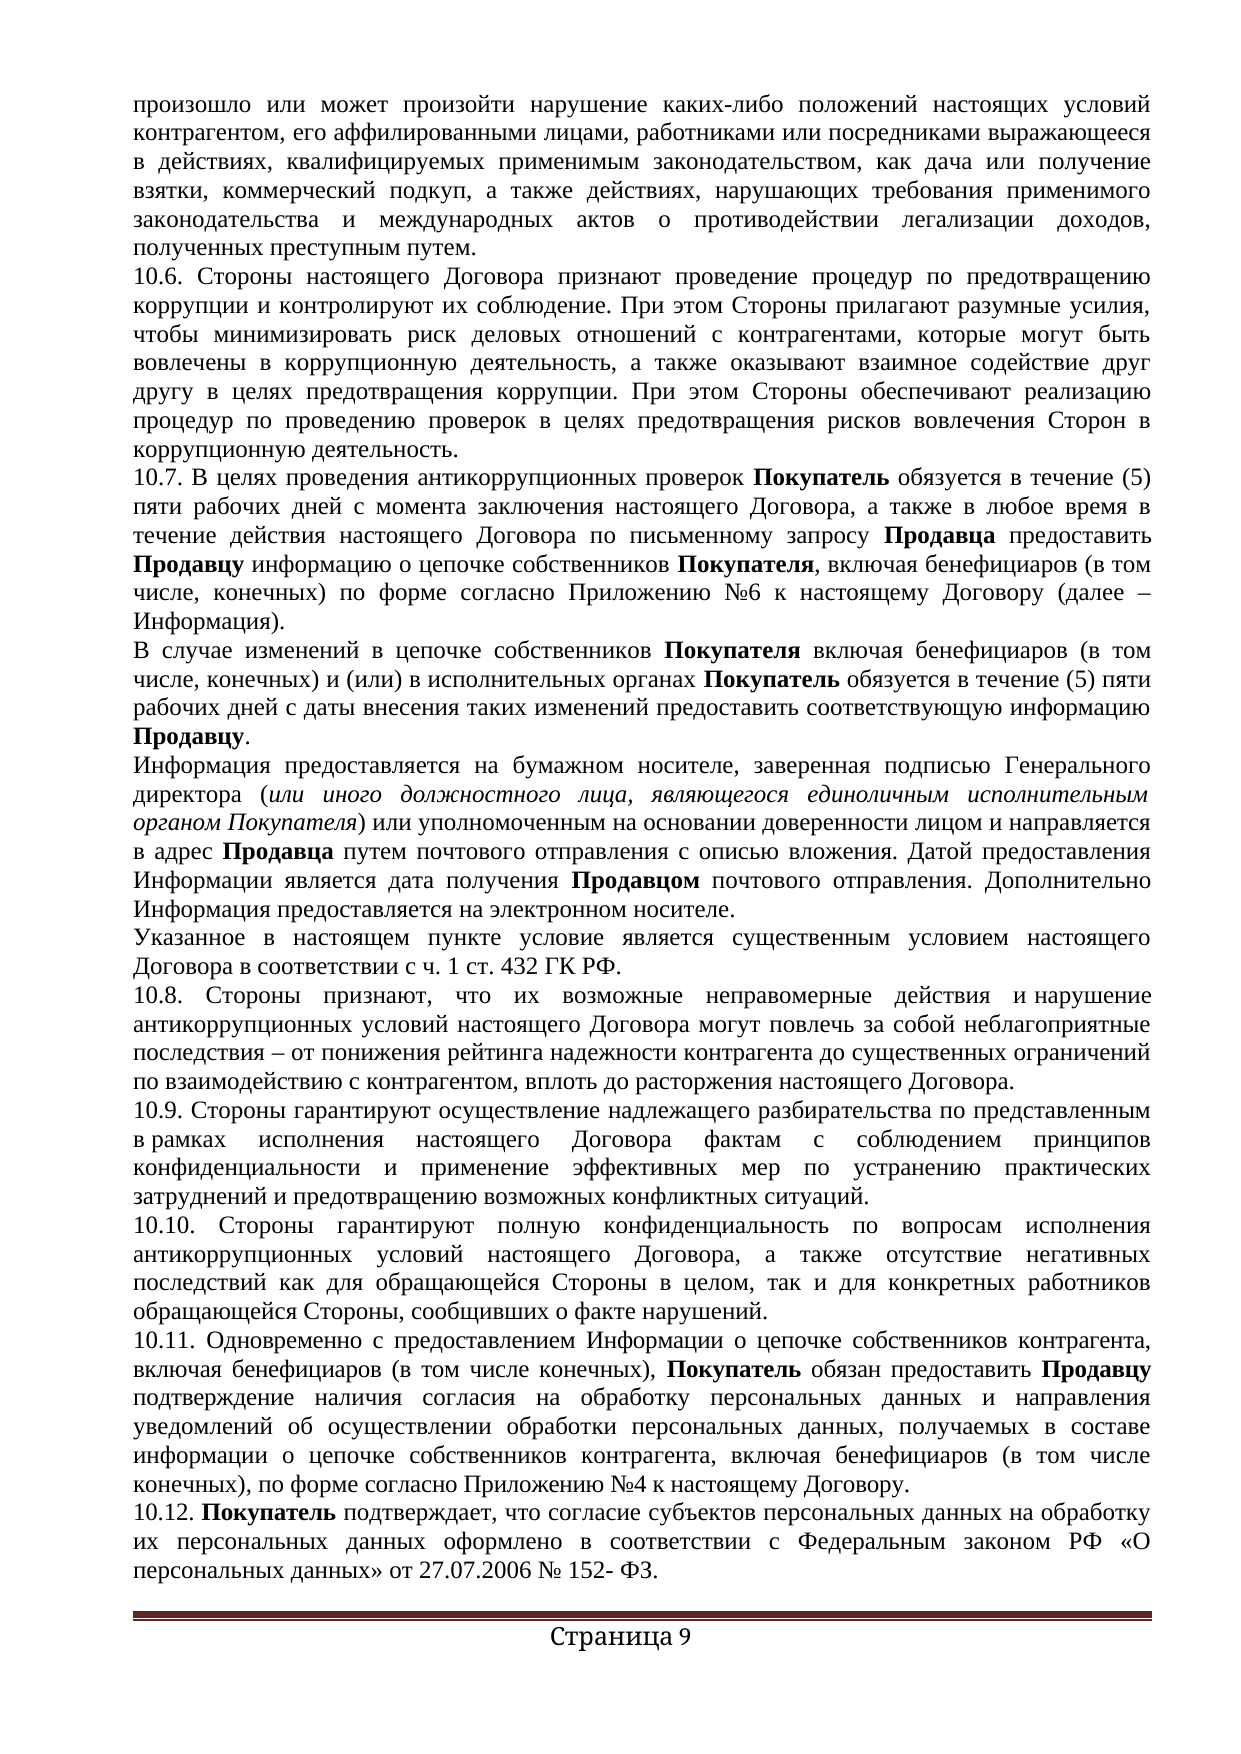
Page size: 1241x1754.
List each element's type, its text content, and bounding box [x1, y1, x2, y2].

text 10.7. В целях проведения антикоррупционных проверок Покупатель обязуется в течение (5) пяти рабочих дней с момента заключения настоящего Договора, а также в любое время в течение действия настоящего Договора по письменному запросу Продавца предоставить Продавцу информацию о цепочке собственников Покупателя, включая бенефициаров (в том числе, конечных) по форме согласно Приложению №6 к настоящему Договору (далее – Информация). [133, 462, 1152, 635]
text Указанное в настоящем пункте условие является существенным условием настоящего Договора в соответствии с ч. 1 ст. 432 ГК РФ. [133, 922, 1152, 980]
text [133, 89, 1152, 261]
text В случае изменений в цепочке собственников Покупателя включая бенефициаров (в том числе, конечных) и (или) в исполнительных органах Покупатель обязуется в течение (5) пяти рабочих дней с даты внесения таких изменений предоставить соответствующую информацию Продавцу. [133, 635, 1152, 750]
text Информация предоставляется на бумажном носителе, заверенная подписью Генерального директора (или иного должностного лица, являющегося единоличным исполнительным органом Покупателя) или уполномоченным на основании доверенности лицом и направляется в адрес Продавца путем почтового отправления с описью вложения. Датой предоставления Информации является дата получения Продавцом почтового отправления. Дополнительно Информация предоставляется на электронном носителе. [133, 750, 1152, 922]
title 10.11. Одновременно с предоставлением Информации о цепочке собственников контрагента, включая бенефициаров (в том числе конечных), Покупатель обязан предоставить Продавцу подтверждение наличия согласия на обработку персональных данных и направления уведомлений об осуществлении обработки персональных данных, получаемых в составе информации о цепочке собственников контрагента, включая бенефициаров (в том числе конечных), по форме согласно Приложению №4 к настоящему Договору. [133, 1325, 1152, 1497]
title 10.12. Покупатель подтверждает, что согласие субъектов персональных данных на обработку их персональных данных оформлено в соответствии с Федеральным законом РФ «О персональных данных» от 27.07.2006 № 152- ФЗ. [133, 1497, 1152, 1584]
text 10.10. Стороны гарантируют полную конфиденциальность по вопросам исполнения антикоррупционных условий настоящего Договора, а также отсутствие негативных последствий как для обращающейся Стороны в целом, так и для конкретных работников обращающейся Стороны, сообщивших о факте нарушений. [133, 1210, 1152, 1325]
text 10.8. Стороны признают, что их возможные неправомерные действия и нарушение антикоррупционных условий настоящего Договора могут повлечь за собой неблагоприятные последствия – от понижения рейтинга надежности контрагента до существенных ограничений по взаимодействию с контрагентом, вплоть до расторжения настоящего Договора. [133, 980, 1152, 1095]
text 10.6. Стороны настоящего Договора признают проведение процедур по предотвращению коррупции и контролируют их соблюдение. При этом Стороны прилагают разумные усилия, чтобы минимизировать риск деловых отношений с контрагентами, которые могут быть вовлечены в коррупционную деятельность, а также оказывают взаимное содействие друг другу в целях предотвращения коррупции. При этом Стороны обеспечивают реализацию процедур по проведению проверок в целях предотвращения рисков вовлечения Сторон в коррупционную деятельность. [133, 261, 1152, 462]
text 10.9. Стороны гарантируют осуществление надлежащего разбирательства по представленным в рамках исполнения настоящего Договора фактам с соблюдением принципов конфиденциальности и применение эффективных мер по устранению практических затруднений и предотвращению возможных конфликтных ситуаций. [133, 1095, 1152, 1210]
